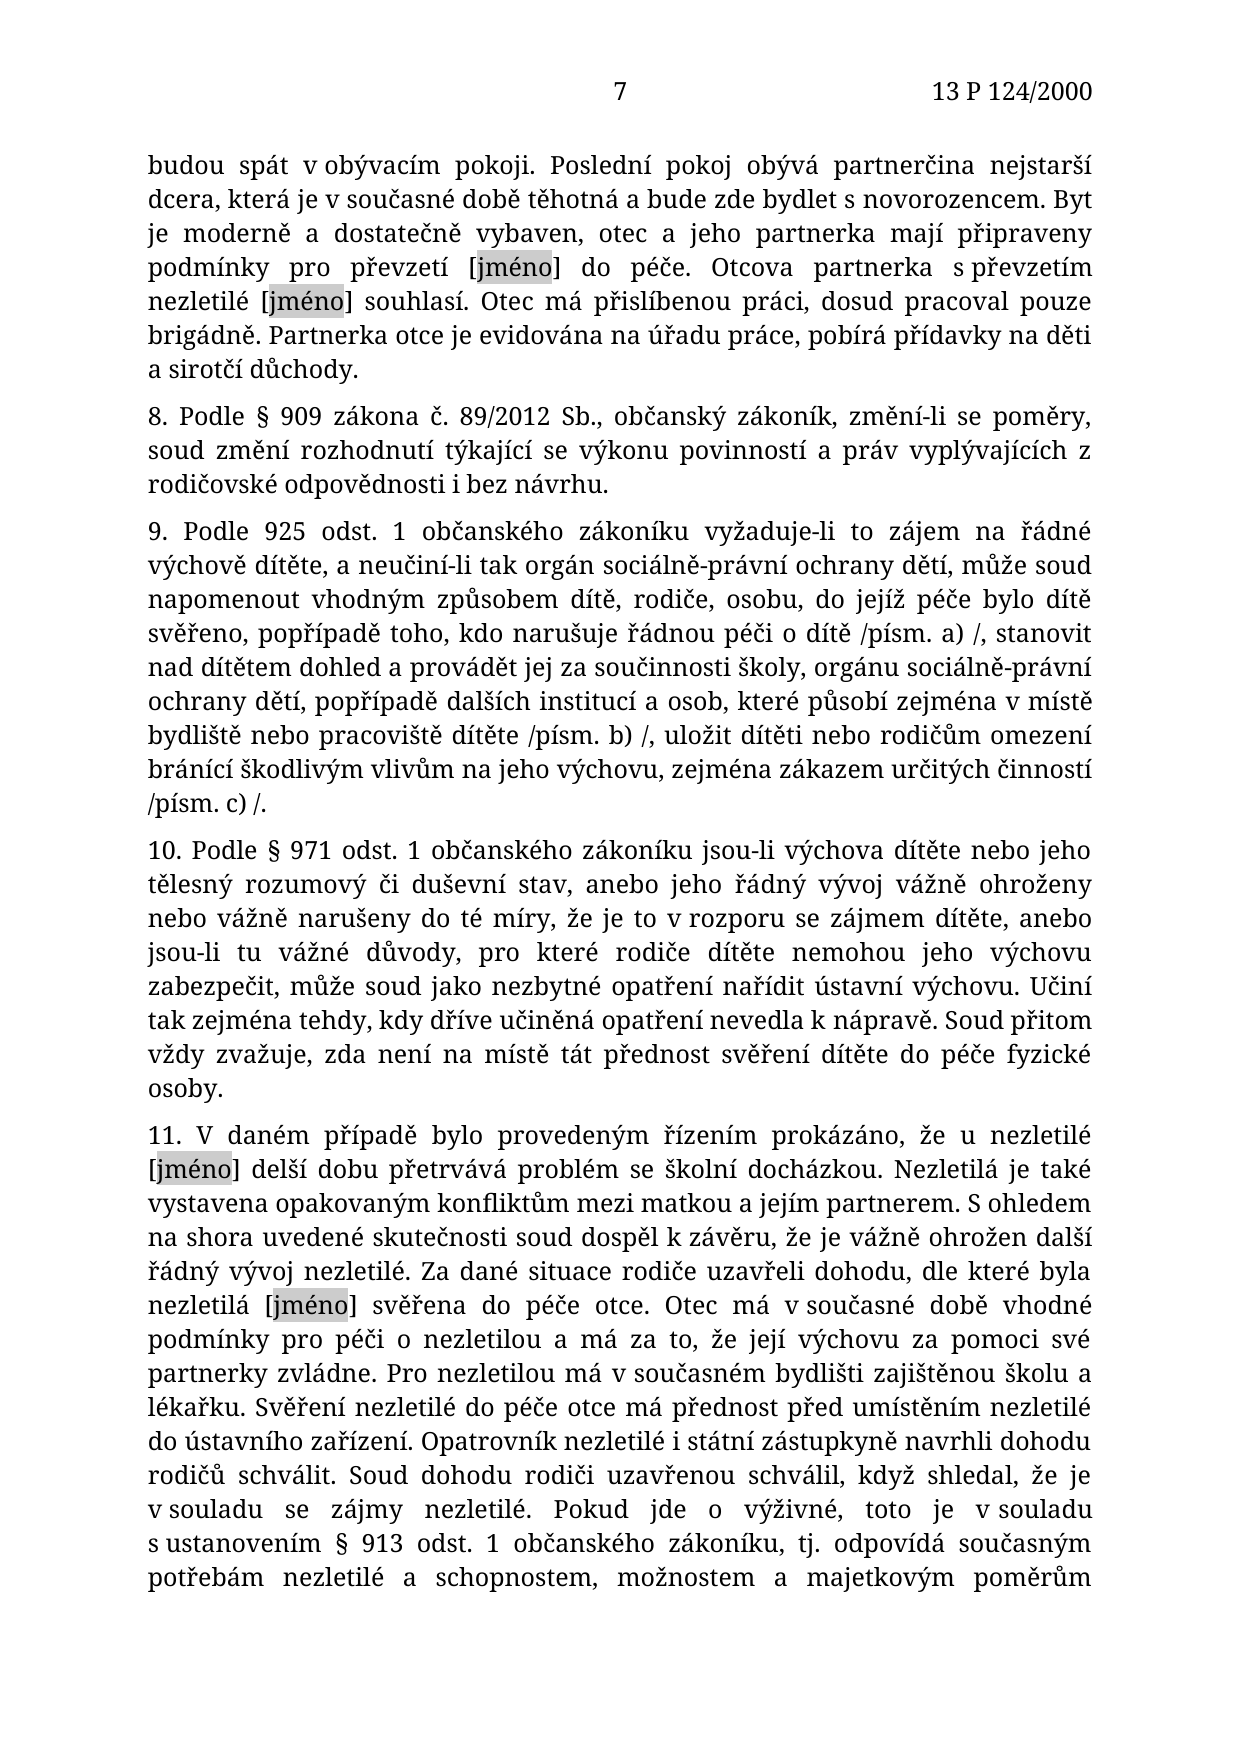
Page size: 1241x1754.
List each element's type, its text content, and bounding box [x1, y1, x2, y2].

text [148, 148, 1093, 386]
text 8. Podle § 909 zákona č. 89/2012 Sb., občanský zákoník, změní-li se poměry, soud změní rozhodnutí týkající se výkonu povinností a práv vyplývajících z rodičovské odpovědnosti i bez návrhu. [148, 398, 1093, 501]
text 10. Podle § 971 odst. 1 občanského zákoníku jsou-li výchova dítěte nebo jeho tělesný rozumový či duševní stav, anebo jeho řádný vývoj vážně ohroženy nebo vážně narušeny do té míry, že je to v rozporu se zájmem dítěte, anebo jsou-li tu vážné důvody, pro které rodiče dítěte nemohou jeho výchovu zabezpečit, může soud jako nezbytné opatření nařídit ústavní výchovu. Učiní tak zejména tehdy, kdy dříve učiněná opatření nevedla k nápravě. Soud přitom vždy zvažuje, zda není na místě tát přednost svěření dítěte do péče fyzické osoby. [148, 832, 1093, 1105]
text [148, 1117, 1093, 1594]
text 9. Podle 925 odst. 1 občanského zákoníku vyžaduje-li to zájem na řádné výchově dítěte, a neučiní-li tak orgán sociálně-právní ochrany dětí, může soud napomenout vhodným způsobem dítě, rodiče, osobu, do jejíž péče bylo dítě svěřeno, popřípadě toho, kdo narušuje řádnou péči o dítě /písm. a) /, stanovit nad dítětem dohled a provádět jej za součinnosti školy, orgánu sociálně-právní ochrany dětí, popřípadě dalších institucí a osob, které působí zejména v místě bydliště nebo pracoviště dítěte /písm. b) /, uložit dítěti nebo rodičům omezení bránící škodlivým vlivům na jeho výchovu, zejména zákazem určitých činností /písm. c) /. [148, 513, 1093, 820]
